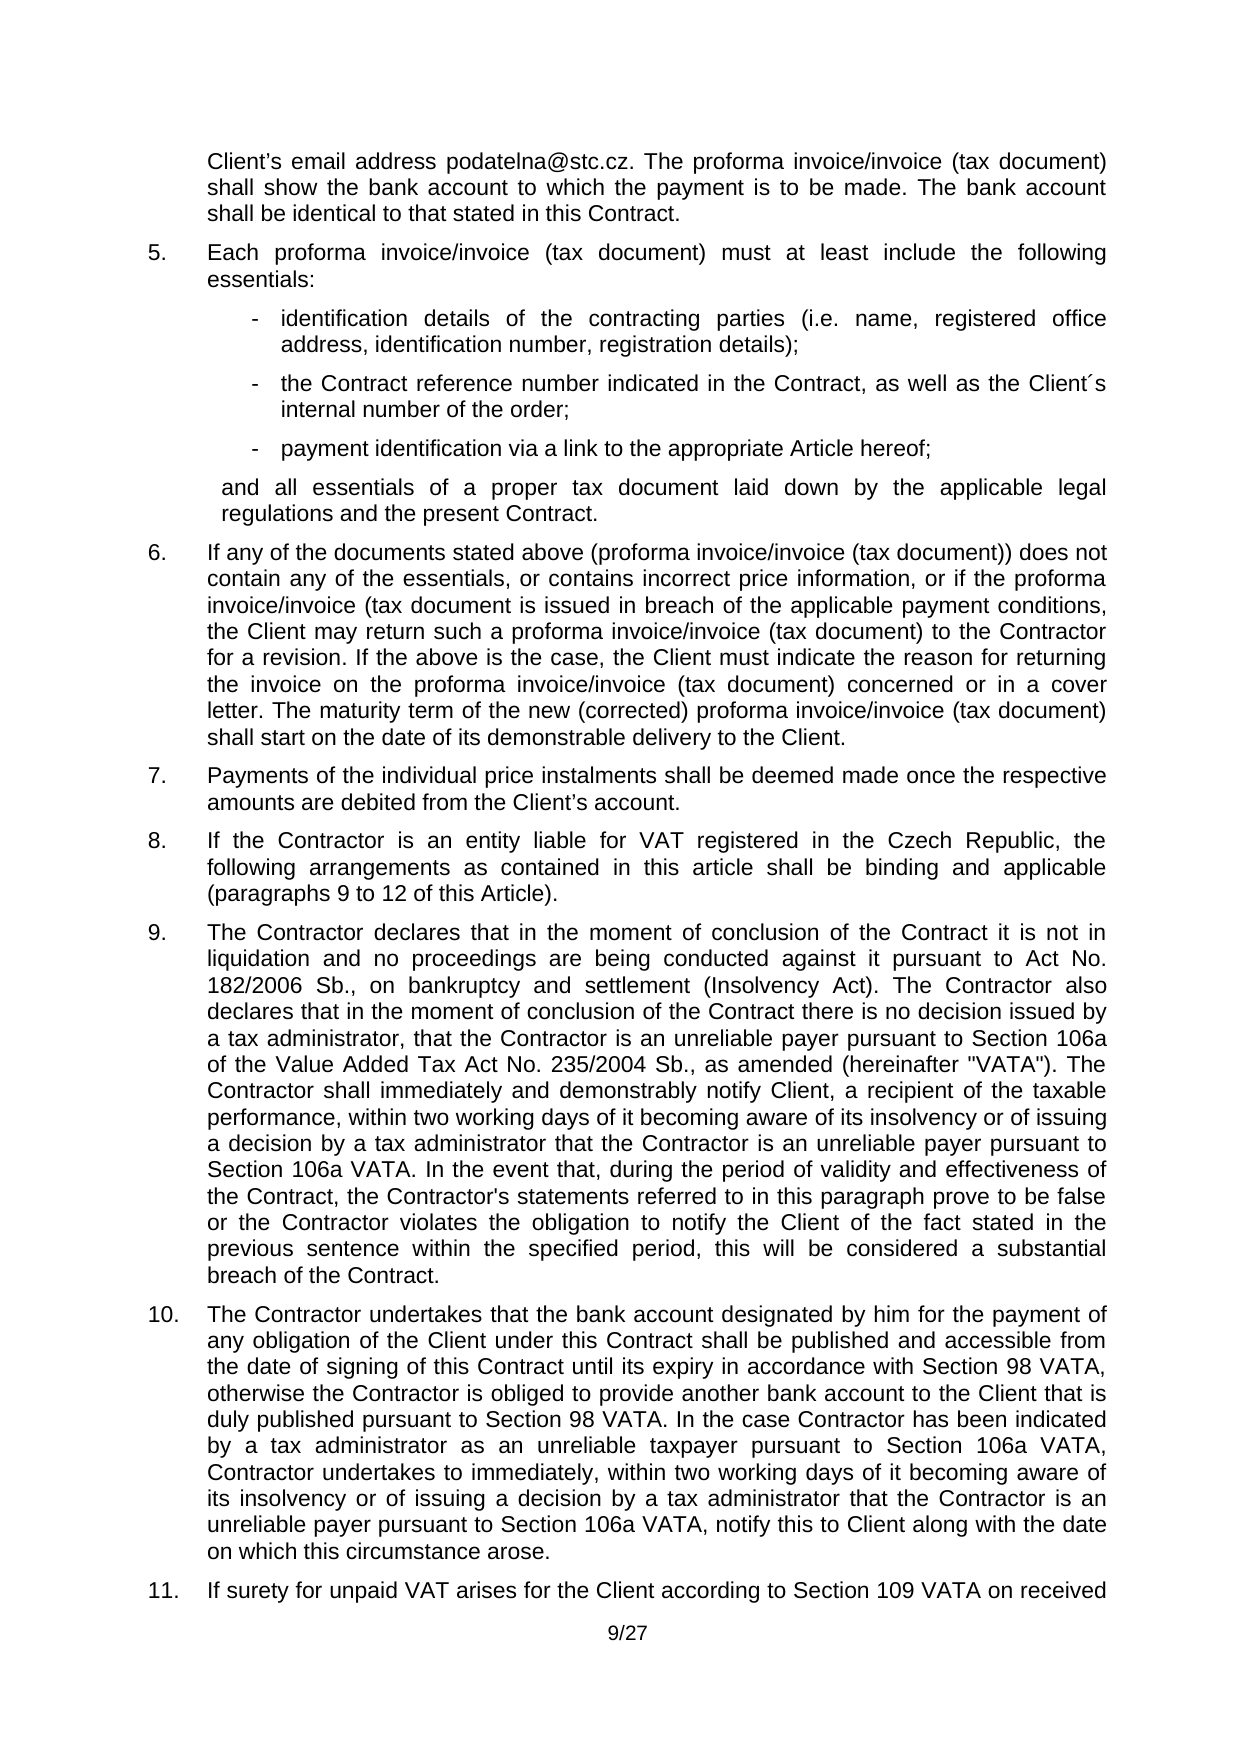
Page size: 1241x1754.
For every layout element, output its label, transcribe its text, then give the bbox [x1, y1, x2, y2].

list and all essentials of a proper tax document laid down by the applicable legal regulations and the present Contract. [221, 474, 1108, 526]
list Payments of the individual price instalments shall be deemed made once the respective amounts are debited from the Client’s account. [148, 762, 1108, 815]
list identification details of the contracting parties (i.e. name, registered office address, identification number, registration details); [251, 304, 1108, 357]
list the Contract reference number indicated in the Contract, as well as the Client´s internal number of the order; [251, 370, 1108, 422]
list If any of the documents stated above (proforma invoice/invoice (tax document)) does not contain any of the essentials, or contains incorrect price information, or if the proforma invoice/invoice (tax document is issued in breach of the applicable payment conditions, the Client may return such a proforma invoice/invoice (tax document) to the Contractor for a revision. If the above is the case, the Client must indicate the reason for returning the invoice on the proforma invoice/invoice (tax document) concerned or in a cover letter. The maturity term of the new (corrected) proforma invoice/invoice (tax document) shall start on the date of its demonstrable delivery to the Client. [148, 539, 1108, 750]
list payment identification via a link to the appropriate Article hereof; [251, 435, 1108, 461]
list If the Contractor is an entity liable for VAT registered in the Czech Republic, the following arrangements as contained in this article shall be binding and applicable (paragraphs 9 to 12 of this Article). [148, 827, 1108, 907]
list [148, 1577, 1108, 1603]
list Each proforma invoice/invoice (tax document) must at least include the following essentials: [148, 239, 1108, 292]
list The Contractor declares that in the moment of conclusion of the Contract it is not in liquidation and no proceedings are being conducted against it pursuant to Act No. 182/2006 Sb., on bankruptcy and settlement (Insolvency Act). The Contractor also declares that in the moment of conclusion of the Contract there is no decision issued by a tax administrator, that the Contractor is an unreliable payer pursuant to Section 106a of the Value Added Tax Act No. 235/2004 Sb., as amended (hereinafter "VATA"). The Contractor shall immediately and demonstrably notify Client, a recipient of the taxable performance, within two working days of it becoming aware of its insolvency or of issuing a decision by a tax administrator that the Contractor is an unreliable payer pursuant to Section 106a VATA. In the event that, during the period of validity and effectiveness of the Contract, the Contractor's statements referred to in this paragraph prove to be false or the Contractor violates the obligation to notify the Client of the fact stated in the previous sentence within the specified period, this will be considered a substantial breach of the Contract. [148, 919, 1108, 1288]
list The Contractor undertakes that the bank account designated by him for the payment of any obligation of the Client under this Contract shall be published and accessible from the date of signing of this Contract until its expiry in accordance with Section 98 VATA, otherwise the Contractor is obliged to provide another bank account to the Client that is duly published pursuant to Section 98 VATA. In the case Contractor has been indicated by a tax administrator as an unreliable taxpayer pursuant to Section 106a VATA, Contractor undertakes to immediately, within two working days of it becoming aware of its insolvency or of issuing a decision by a tax administrator that the Contractor is an unreliable payer pursuant to Section 106a VATA, notify this to Client along with the date on which this circumstance arose. [148, 1301, 1108, 1564]
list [148, 148, 1108, 227]
